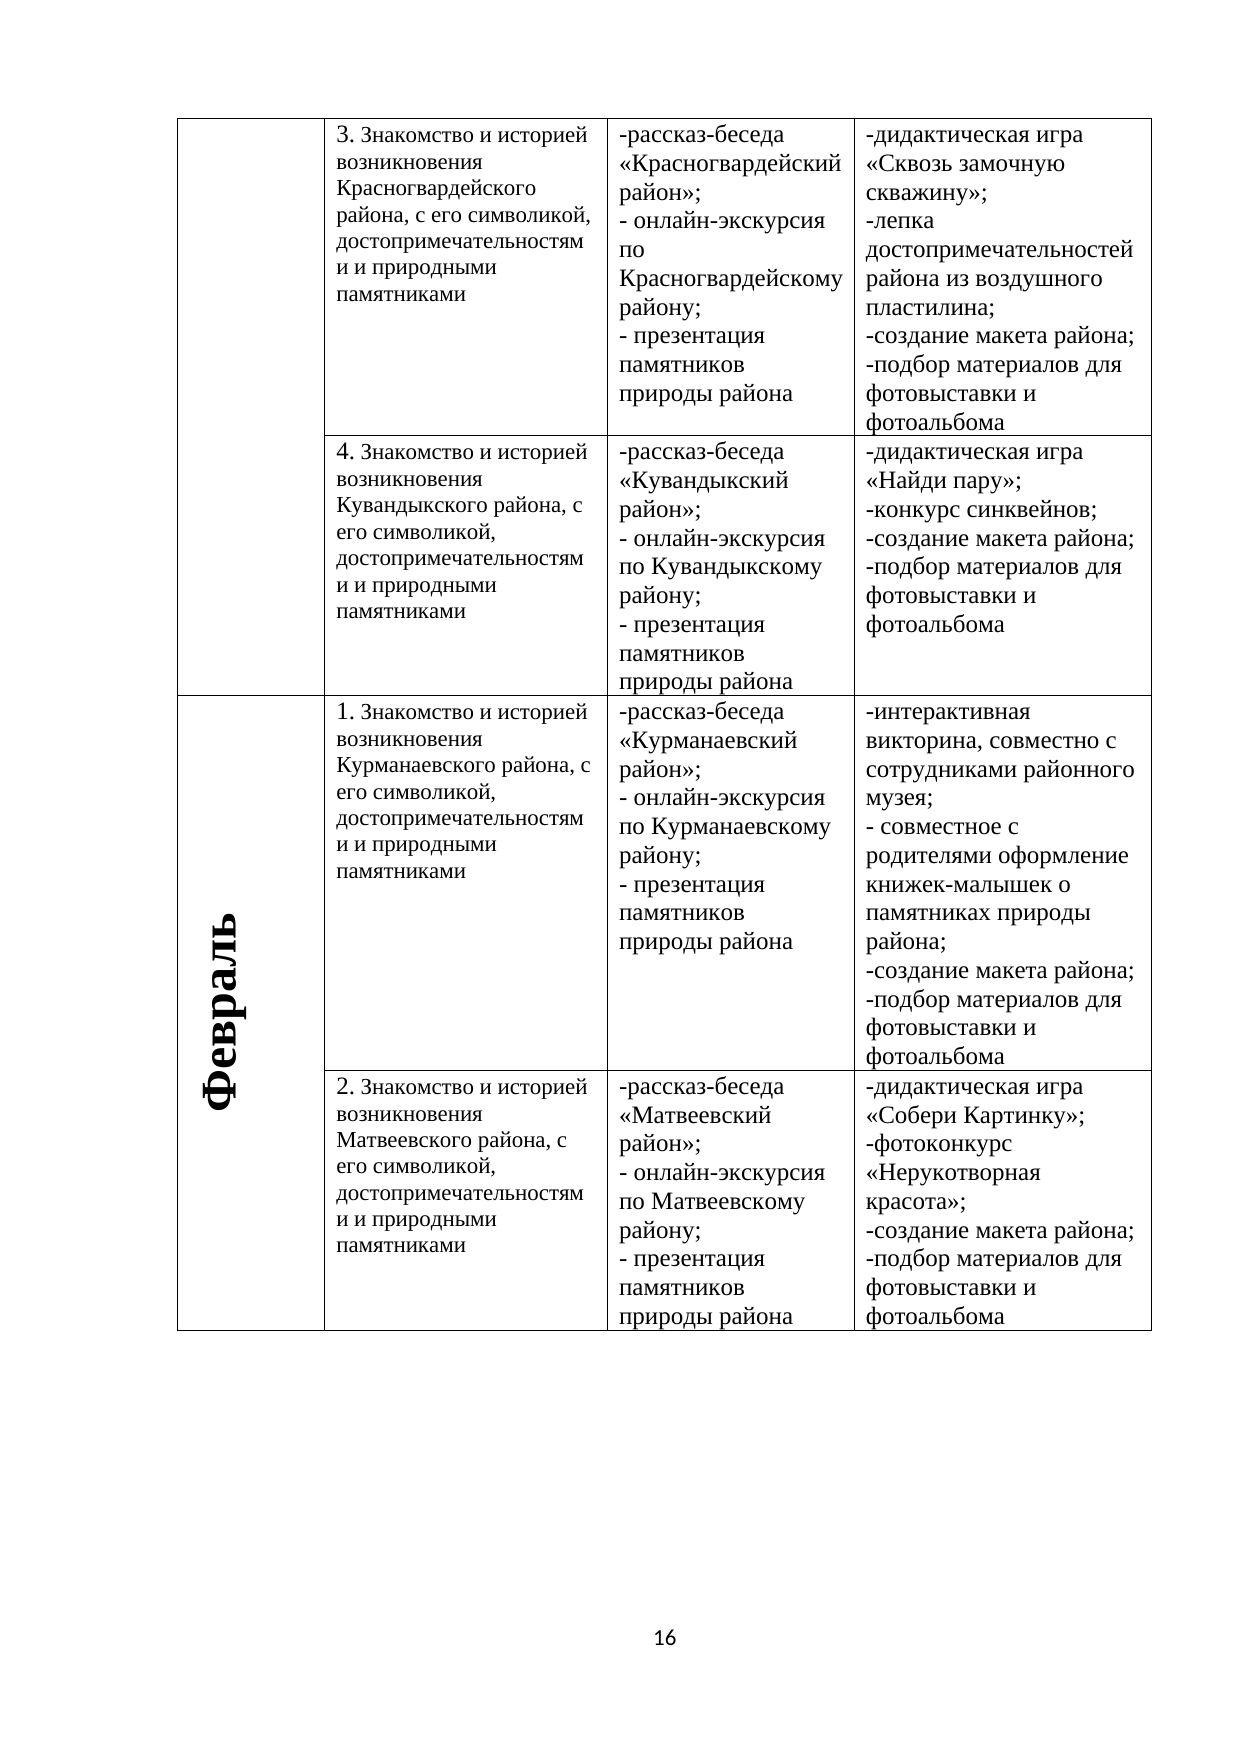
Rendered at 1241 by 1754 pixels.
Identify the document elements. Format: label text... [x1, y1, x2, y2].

table_cell -рассказ-беседа «Курманаевский район»; - онлайн-экскурсия по Курманаевскому району; - презентация памятников природы района [608, 696, 854, 1070]
table_cell -дидактическая игра «Найди пару»; -конкурс синквейнов; -создание макета района; -подбор материалов для фотовыставки и фотоальбома [855, 436, 1151, 695]
table_cell -интерактивная викторина, совместно с сотрудниками районного музея; - совместное с родителями оформление книжек-малышек о памятниках природы района; -создание макета района; -подбор материалов для фотовыставки и фотоальбома [855, 696, 1151, 1070]
table_cell 4. Знакомство и историей возникновения Кувандыкского района, с его символикой, достопримечательностями и природными памятниками [325, 436, 607, 695]
table_cell -дидактическая игра «Сквозь замочную скважину»; -лепка достопримечательностей района из воздушного пластилина; -создание макета района; -подбор материалов для фотовыставки и фотоальбома [855, 119, 1151, 435]
table_cell Февраль [178, 696, 324, 1330]
table_cell -рассказ-беседа «Кувандыкский район»; - онлайн-экскурсия по Кувандыкскому району; - презентация памятников природы района [608, 436, 854, 695]
table_cell -рассказ-беседа «Красногвардейский район»; - онлайн-экскурсия по Красногвардейскому району; - презентация памятников природы района [608, 119, 854, 435]
table_cell 2. Знакомство и историей возникновения Матвеевского района, с его символикой, достопримечательностями и природными памятниками [325, 1071, 607, 1330]
table_cell 1. Знакомство и историей возникновения Курманаевского района, с его символикой, достопримечательностями и природными памятниками [325, 696, 607, 1070]
table_cell -рассказ-беседа «Матвеевский район»; - онлайн-экскурсия по Матвеевскому району; - презентация памятников природы района [608, 1071, 854, 1330]
table_cell -дидактическая игра «Собери Картинку»; -фотоконкурс «Нерукотворная красота»; -создание макета района; -подбор материалов для фотовыставки и фотоальбома [855, 1071, 1151, 1330]
table_cell 3. Знакомство и историей возникновения Красногвардейского района, с его символикой, достопримечательностями и природными памятниками [325, 119, 607, 435]
